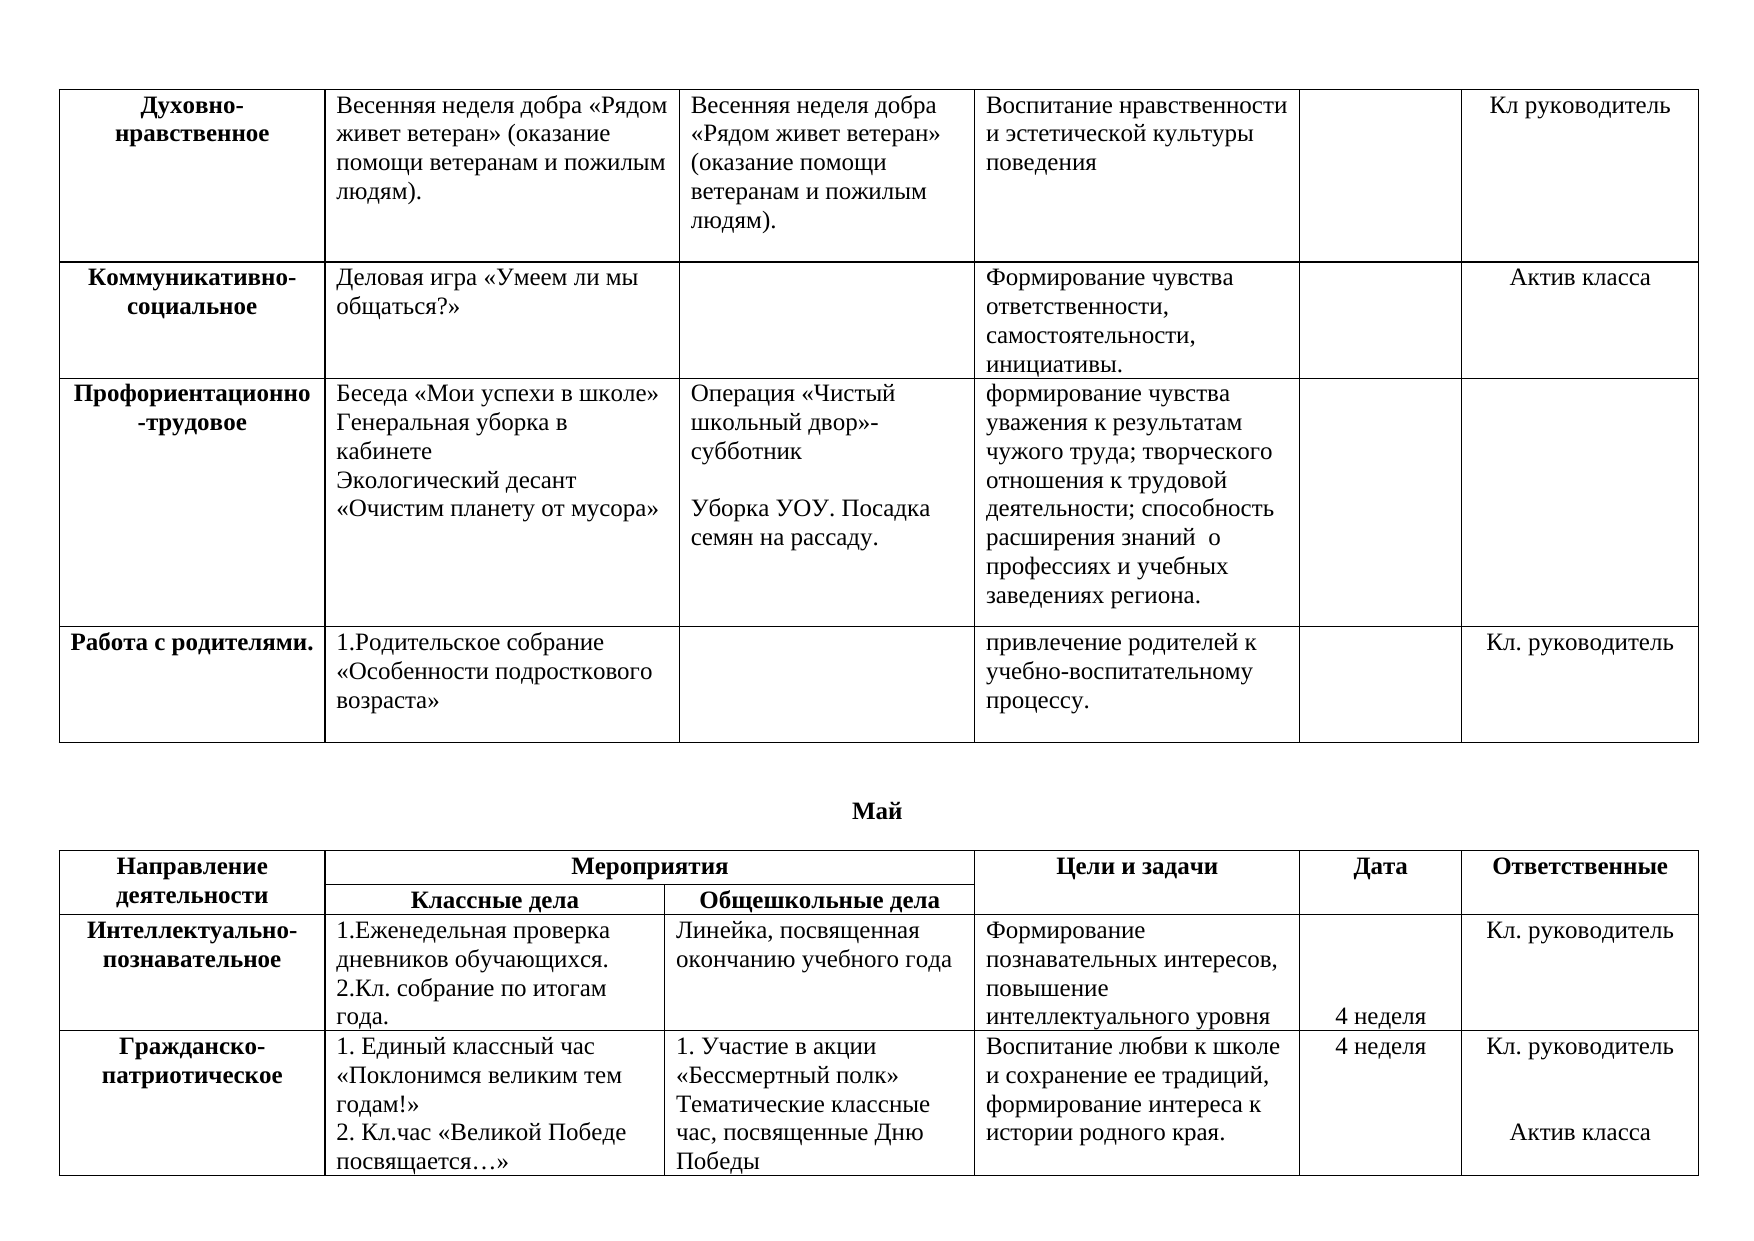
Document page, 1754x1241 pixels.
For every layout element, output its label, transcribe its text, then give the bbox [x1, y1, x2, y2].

table_cell Воспитание нравственности и эстетической культуры поведения [975, 90, 1299, 261]
table_header Дата [1300, 851, 1461, 914]
table_cell Линейка, посвященная окончанию учебного года [665, 915, 974, 1030]
table_cell Профориентационно-трудовое [60, 379, 324, 626]
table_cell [665, 1031, 974, 1175]
table_header Ответственные [1462, 851, 1698, 914]
table_cell Классные дела [326, 885, 664, 914]
table_cell Весенняя неделя добра «Рядом живет ветеран» (оказание помощи ветеранам и пожилым людям). [680, 90, 974, 261]
table_cell Работа с родителями. [60, 627, 324, 742]
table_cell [60, 1031, 324, 1175]
table_cell Актив класса [1462, 263, 1698, 377]
table_cell формирование чувства уважения к результатам чужого труда; творческого отношения к трудовой деятельности; способность расширения знаний о профессиях и учебных заведениях региона. [975, 379, 1299, 626]
table_cell [1300, 379, 1461, 626]
table_cell Деловая игра «Умеем ли мы общаться?» [326, 263, 679, 377]
table_cell [1462, 379, 1698, 626]
table_cell [680, 263, 974, 377]
table_cell Формирование чувства ответственности, самостоятельности, инициативы. [975, 263, 1299, 377]
table_cell [1300, 90, 1461, 261]
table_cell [326, 1031, 664, 1175]
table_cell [1462, 1031, 1698, 1175]
table_cell Кл. руководитель [1462, 915, 1698, 1030]
table_cell Общешкольные дела [665, 885, 974, 914]
table_cell 4 неделя 1 неделя [1300, 1031, 1461, 1175]
table_cell 1.Еженедельная проверка дневников обучающихся. 2.Кл. собрание по итогам года. [326, 915, 664, 1030]
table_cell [975, 1031, 1299, 1175]
table_cell Интеллектуально-познавательное [60, 915, 324, 1030]
table_cell Весенняя неделя добра «Рядом живет ветеран» (оказание помощи ветеранам и пожилым людям). [326, 90, 679, 261]
table_header Мероприятия [326, 851, 974, 884]
text Май [118, 796, 1636, 825]
table_cell Духовно-нравственное [60, 90, 324, 261]
table_cell 4 неделя [1300, 915, 1461, 1030]
table_cell [1300, 263, 1461, 377]
table_cell Коммуникативно-социальное [60, 263, 324, 377]
table_cell [680, 627, 974, 742]
table_cell Беседа «Мои успехи в школе» Генеральная уборка в кабинете Экологический десант «Очистим планету от мусора» [326, 379, 679, 626]
table_header Цели и задачи [975, 851, 1299, 914]
table_cell [1300, 627, 1461, 742]
table_cell Формирование познавательных интересов, повышение интеллектуального уровня [975, 915, 1299, 1030]
table_cell 1.Родительское собрание «Особенности подросткового возраста» [326, 627, 679, 742]
table_cell Операция «Чистый школьный двор»- субботник Уборка УОУ. Посадка семян на рассаду. [680, 379, 974, 626]
table_cell Кл руководитель [1462, 90, 1698, 261]
table_cell Кл. руководитель [1462, 627, 1698, 742]
table_cell привлечение родителей к учебно-воспитательному процессу. [975, 627, 1299, 742]
table_header Направление деятельности [60, 851, 324, 914]
